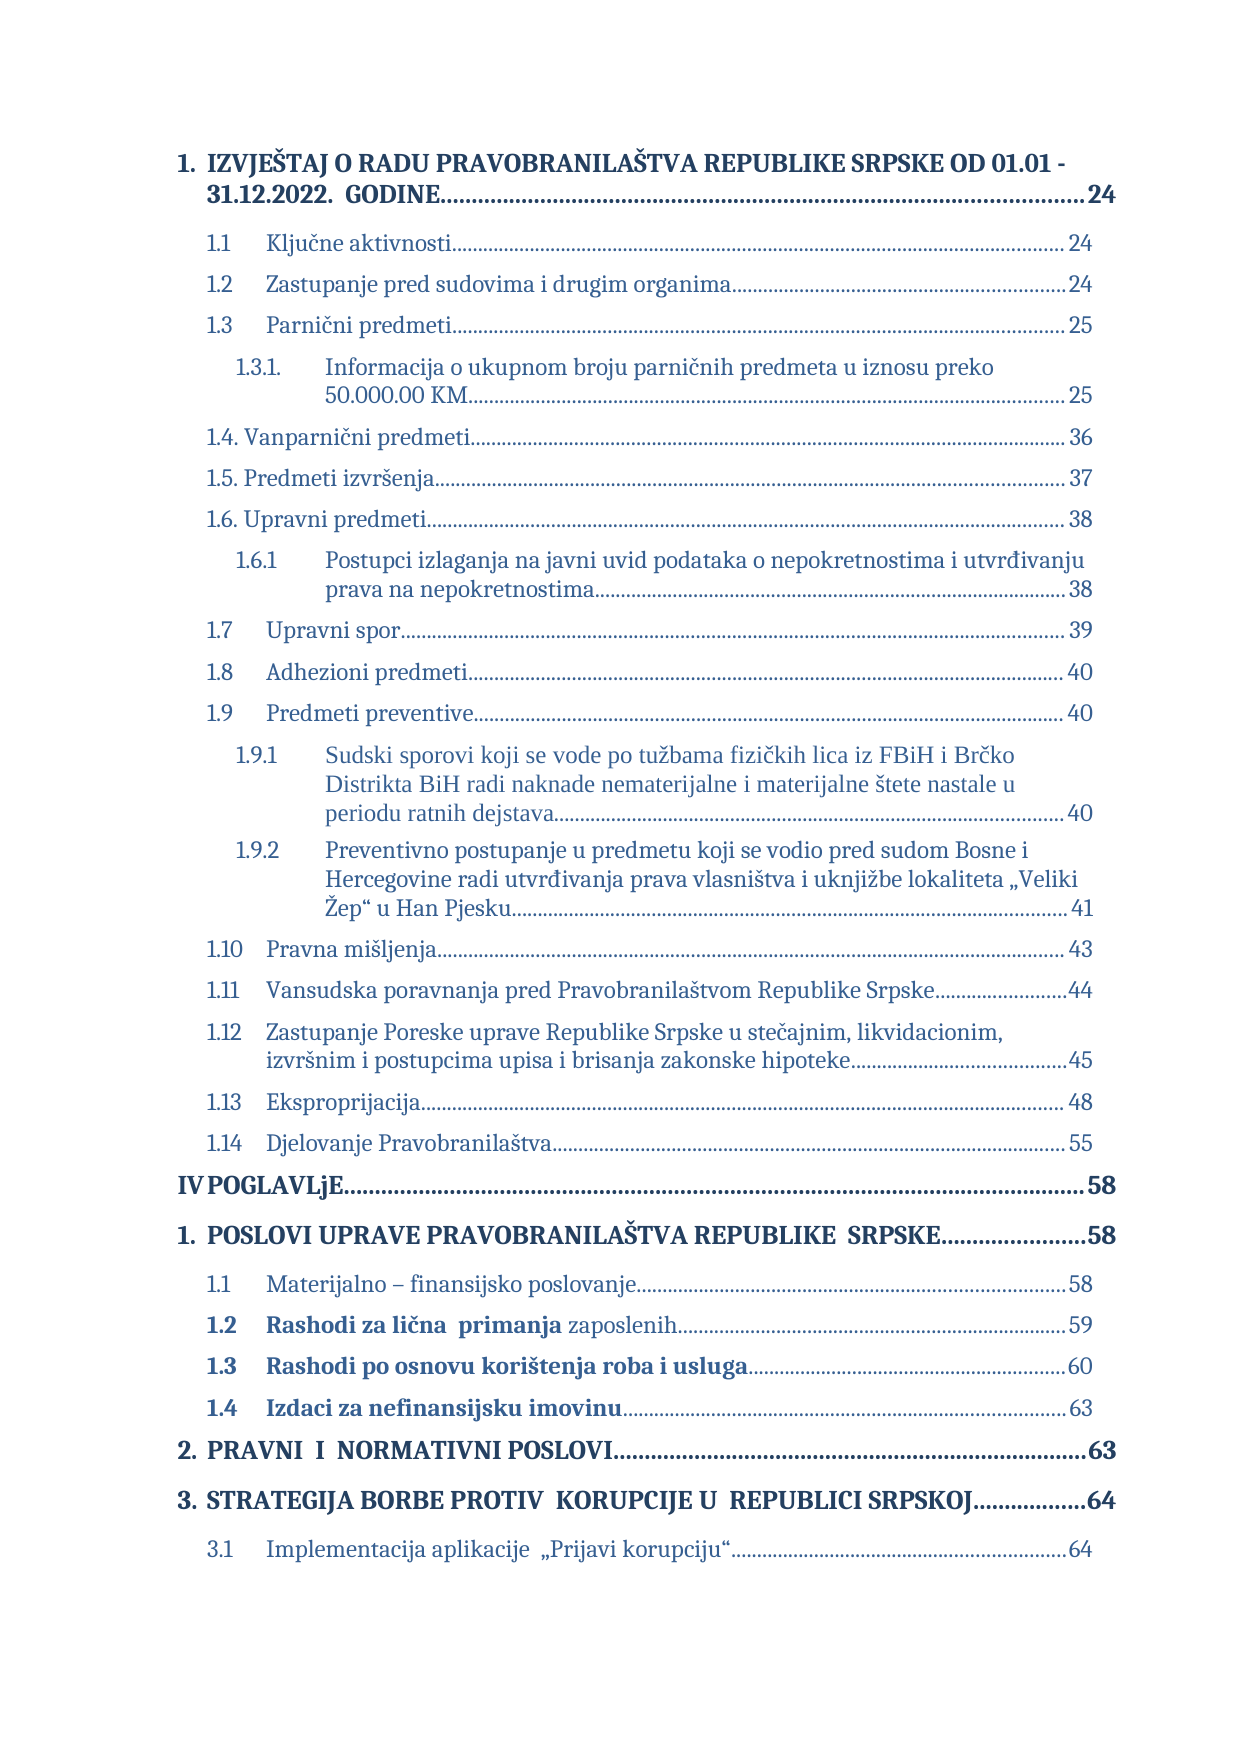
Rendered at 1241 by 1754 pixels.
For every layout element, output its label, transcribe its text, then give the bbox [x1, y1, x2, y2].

text 1.12 Zastupanje Poreske uprave Republike Srpske u stečajnim, likvidacionim, izvršnim i postupcima upisa i brisanja zakonske hipoteke 45 [207, 1017, 1093, 1075]
text 1.6.1 Postupci izlaganja na javni uvid podataka o nepokretnostima i utvrđivanju prava na nepokretnostima 38 [236, 546, 1093, 604]
text 1.1 Materijalno – finansijsko poslovanje 58 [207, 1270, 1093, 1298]
text 1.11 Vansudska poravnanja pred Pravobranilaštvom Republike Srpske 44 [207, 976, 1093, 1005]
text 1.2 Zastupanje pred sudovima i drugim organima 24 [207, 270, 1093, 299]
text 1.9.1 Sudski sporovi koji se vode po tužbama fizičkih lica iz FBiH i Brčko Distrikta BiH radi naknade nematerijalne i materijalne štete nastale u periodu ratnih dejstava 40 [236, 740, 1093, 828]
text 1.4 Izdaci za nefinansijsku imovinu 63 [207, 1393, 1093, 1422]
text 3. STRATEGIJA BORBE PROTIV KORUPCIJE U REPUBLICI SRPSKOJ 64 [177, 1485, 1093, 1516]
text 1.7 Upravni spor 39 [207, 616, 1093, 645]
text 1.9 Predmeti preventive 40 [207, 699, 1093, 727]
text 1.4. Vanparnični predmeti 36 [207, 422, 1093, 451]
text 1.13 Eksproprijacija 48 [207, 1087, 1093, 1116]
text 1.5. Predmeti izvršenja 37 [207, 464, 1093, 492]
text 3.1 Implementacija aplikacije „Prijavi korupciju“ 64 [207, 1534, 1093, 1563]
text 1.1 Ključne aktivnosti 24 [207, 229, 1093, 257]
text 1.2 Rashodi za lična primanja zaposlenih 59 [207, 1311, 1093, 1340]
text 1.10 Pravna mišljenja 43 [207, 935, 1093, 964]
text IV POGLAVLjE 58 [177, 1170, 1093, 1201]
text 1.6. Upravni predmeti 38 [207, 505, 1093, 534]
text 1.14 Djelovanje Pravobranilaštva 55 [207, 1129, 1093, 1157]
text 1.8 Adhezioni predmeti 40 [207, 657, 1093, 686]
text 1. POSLOVI UPRAVE PRAVOBRANILAŠTVA REPUBLIKE SRPSKE 58 [177, 1220, 1093, 1251]
text 1.9.2 Preventivno postupanje u predmetu koji se vodio pred sudom Bosne i Hercegovine radi utvrđivanja prava vlasništva i uknjižbe lokaliteta „Veliki Žep“ u Han Pjesku 41 [236, 836, 1093, 922]
text 1.3 Parnični predmeti 25 [207, 311, 1093, 340]
text 1.3.1. Informacija o ukupnom broju parničnih predmeta u iznosu preko 50.000.00 KM 25 [236, 352, 1093, 410]
text 2. PRAVNI I NORMATIVNI POSLOVI 63 [177, 1435, 1093, 1466]
text 1. IZVJEŠTAJ O RADU PRAVOBRANILAŠTVA REPUBLIKE SRPSKE OD 01.01 - 31.12.2022. GODINE 24 [177, 148, 1093, 210]
text 1.3 Rashodi po osnovu korištenja roba i usluga 60 [207, 1352, 1093, 1381]
